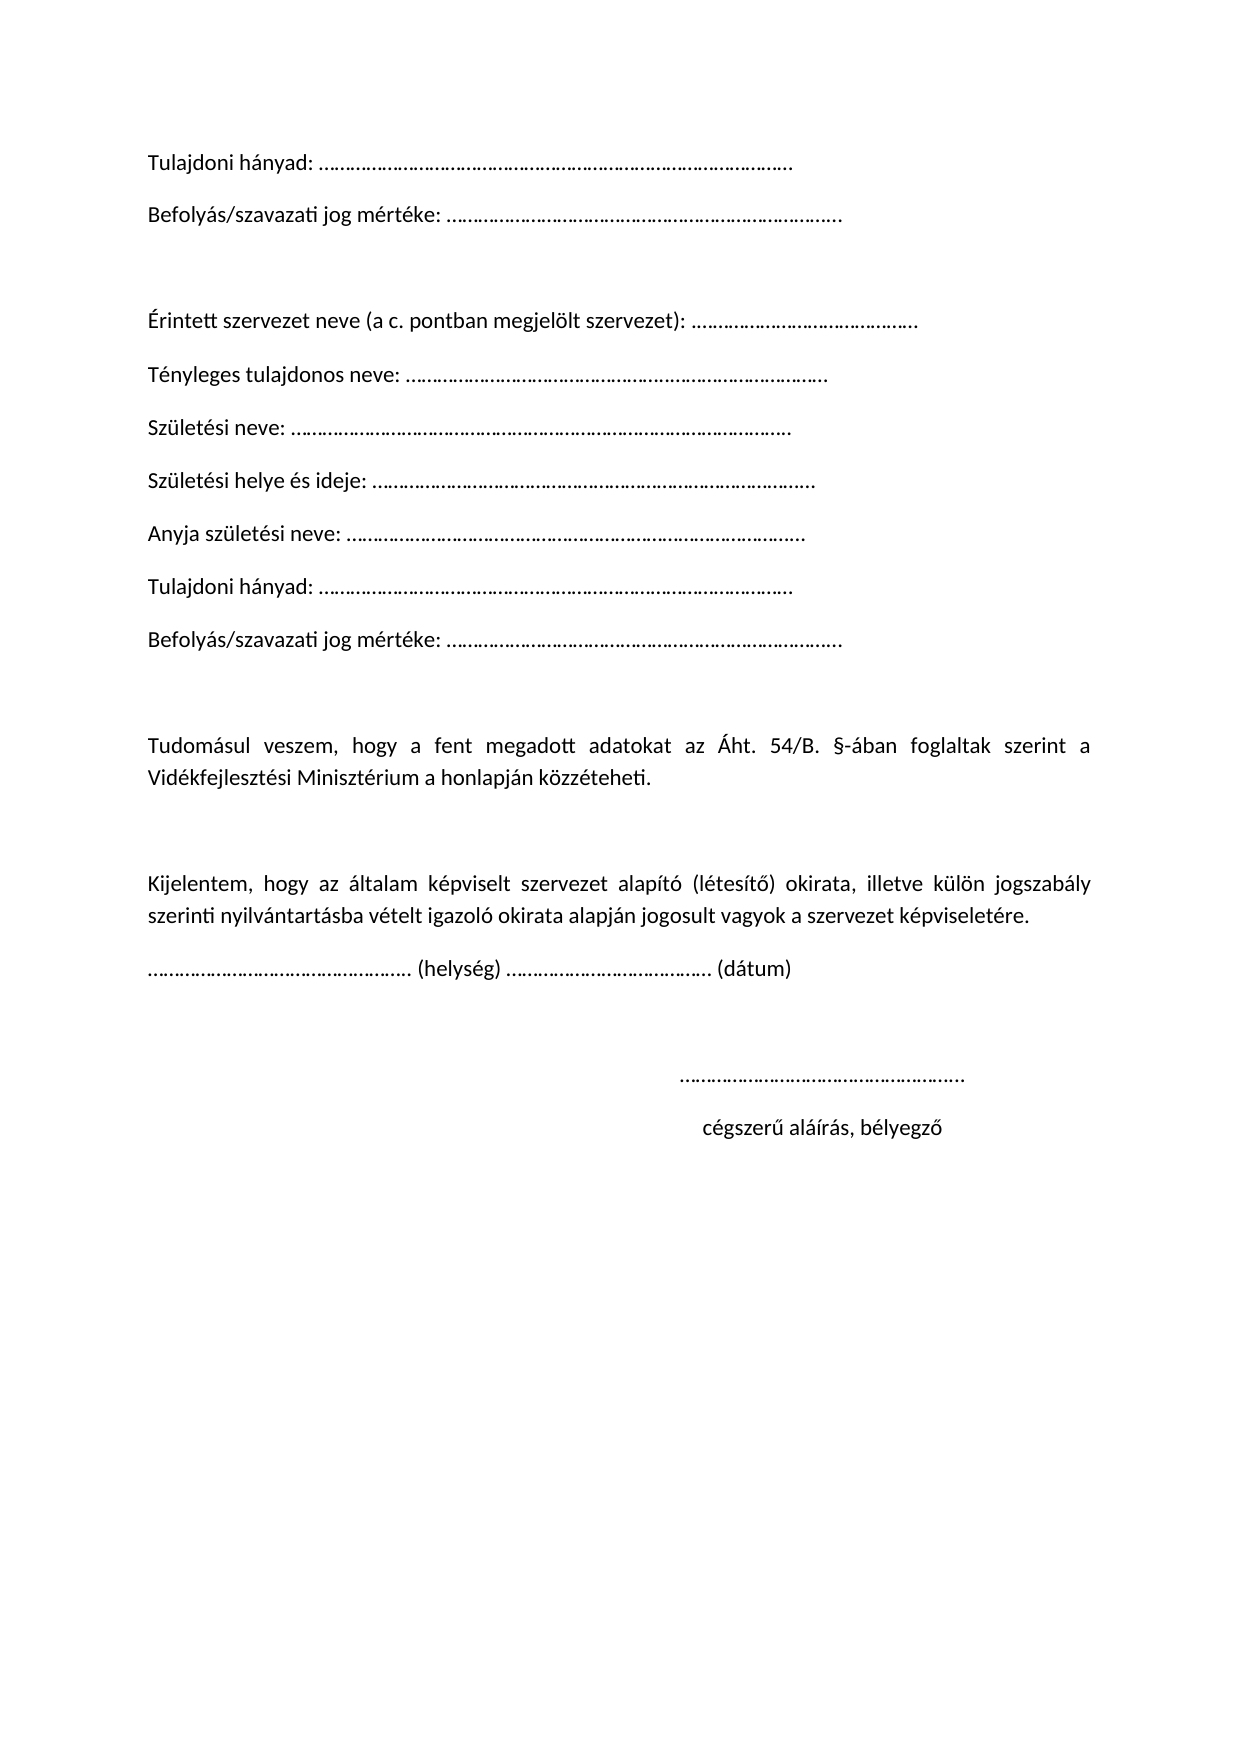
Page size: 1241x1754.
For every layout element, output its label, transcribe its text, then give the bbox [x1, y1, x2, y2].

text Befolyás/szavazati jog mértéke: ………………………………………………………………... [148, 625, 1093, 653]
text Tulajdoni hányad: ……………………………………………………………………………… [148, 148, 1093, 176]
text ……………………………………………... [148, 1060, 1093, 1088]
text Születési neve: ………………………………………………………………………………….. [148, 413, 1093, 441]
text Érintett szervezet neve (a c. pontban megjelölt szervezet): .…………………………………… [148, 307, 1093, 335]
text Tulajdoni hányad: ……………………………………………………………………………… [148, 572, 1093, 600]
text Születési helye és ideje: ………………………………………………………………………... [148, 466, 1093, 494]
text Befolyás/szavazati jog mértéke: ………………………………………………………………... [148, 201, 1093, 229]
text cégszerű aláírás, bélyegző [148, 1113, 1093, 1141]
text Kijelentem, hogy az általam képviselt szervezet alapító (létesítő) okirata, illetve külön jogszabály szerinti nyilvántartásba vételt igazoló okirata alapján jogosult vagyok a szervezet képviseletére. [148, 869, 1093, 929]
text ………………………………………….. (helység) ………………………………… (dátum) [148, 954, 1093, 982]
text Tudomásul veszem, hogy a fent megadott adatokat az Áht. 54/B. §-ában foglaltak szerint a Vidékfejlesztési Minisztérium a honlapján közzéteheti. [148, 731, 1093, 791]
text Tényleges tulajdonos neve: …………………………………………..………………………… [148, 360, 1093, 388]
text Anyja születési neve: …………………………………………………………………………... [148, 519, 1093, 547]
